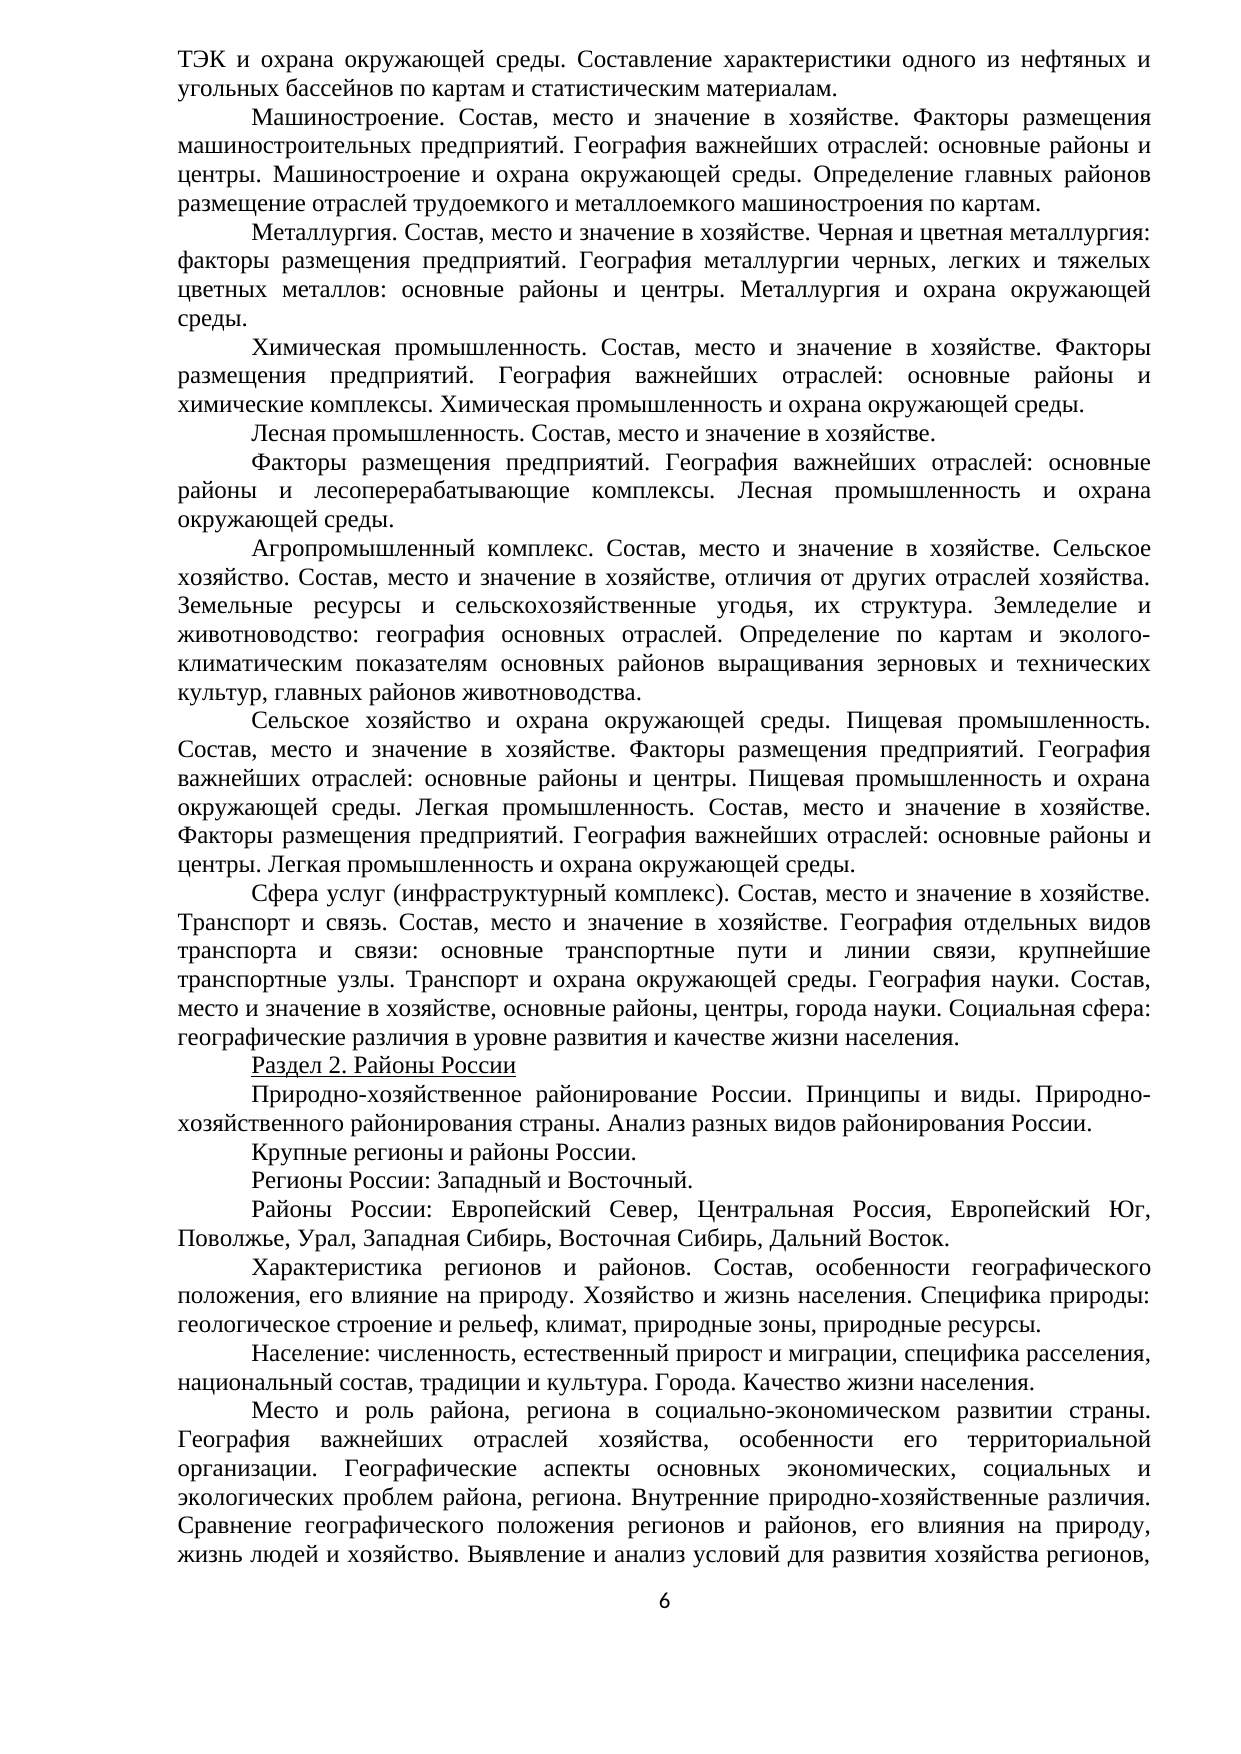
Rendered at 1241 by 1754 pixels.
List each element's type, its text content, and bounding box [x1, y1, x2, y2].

text Районы России: Европейский Север, Центральная Россия, Европейский Юг, Поволжье, Урал, Западная Сибирь, Восточная Сибирь, Дальний Восток. [177, 1194, 1152, 1252]
text Природно-хозяйственное районирование России. Принципы и виды. Природно-хозяйственного районирования страны. Анализ разных видов районирования России. [177, 1079, 1152, 1137]
text Лесная промышленность. Состав, место и значение в хозяйстве. [177, 418, 1152, 447]
text Крупные регионы и районы России. [177, 1137, 1152, 1166]
text Регионы России: Западный и Восточный. [177, 1166, 1152, 1194]
text Сельское хозяйство и охрана окружающей среды. Пищевая промышленность. Состав, место и значение в хозяйстве. Факторы размещения предприятий. География важнейших отраслей: основные районы и центры. Пищевая промышленность и охрана окружающей среды. Легкая промышленность. Состав, место и значение в хозяйстве. Факторы размещения предприятий. География важнейших отраслей: основные районы и центры. Легкая промышленность и охрана окружающей среды. [177, 706, 1152, 878]
text Сфера услуг (инфраструктурный комплекс). Состав, место и значение в хозяйстве. Транспорт и связь. Состав, место и значение в хозяйстве. География отдельных видов транспорта и связи: основные транспортные пути и линии связи, крупнейшие транспортные узлы. Транспорт и охрана окружающей среды. География науки. Состав, место и значение в хозяйстве, основные районы, центры, города науки. Социальная сфера: географические различия в уровне развития и качестве жизни населения. [177, 878, 1152, 1051]
text Металлургия. Состав, место и значение в хозяйстве. Черная и цветная металлургия: факторы размещения предприятий. География металлургии черных, легких и тяжелых цветных металлов: основные районы и центры. Металлургия и охрана окружающей среды. [177, 217, 1152, 332]
text Химическая промышленность. Состав, место и значение в хозяйстве. Факторы размещения предприятий. География важнейших отраслей: основные районы и химические комплексы. Химическая промышленность и охрана окружающей среды. [177, 332, 1152, 418]
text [177, 1396, 1152, 1568]
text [177, 44, 1152, 102]
text Факторы размещения предприятий. География важнейших отраслей: основные районы и лесоперерабатывающие комплексы. Лесная промышленность и охрана окружающей среды. [177, 447, 1152, 533]
text Раздел 2. Районы России [177, 1051, 1152, 1079]
text Население: численность, естественный прирост и миграции, специфика расселения, национальный состав, традиции и культура. Города. Качество жизни населения. [177, 1338, 1152, 1396]
text Машиностроение. Состав, место и значение в хозяйстве. Факторы размещения машиностроительных предприятий. География важнейших отраслей: основные районы и центры. Машиностроение и охрана окружающей среды. Определение главных районов размещение отраслей трудоемкого и металлоемкого машиностроения по картам. [177, 102, 1152, 217]
text Характеристика регионов и районов. Состав, особенности географического положения, его влияние на природу. Хозяйство и жизнь населения. Специфика природы: геологическое строение и рельеф, климат, природные зоны, природные ресурсы. [177, 1252, 1152, 1338]
text Агропромышленный комплекс. Состав, место и значение в хозяйстве. Сельское хозяйство. Состав, место и значение в хозяйстве, отличия от других отраслей хозяйства. Земельные ресурсы и сельскохозяйственные угодья, их структура. Земледелие и животноводство: география основных отраслей. Определение по картам и эколого-климатическим показателям основных районов выращивания зерновых и технических культур, главных районов животноводства. [177, 533, 1152, 706]
